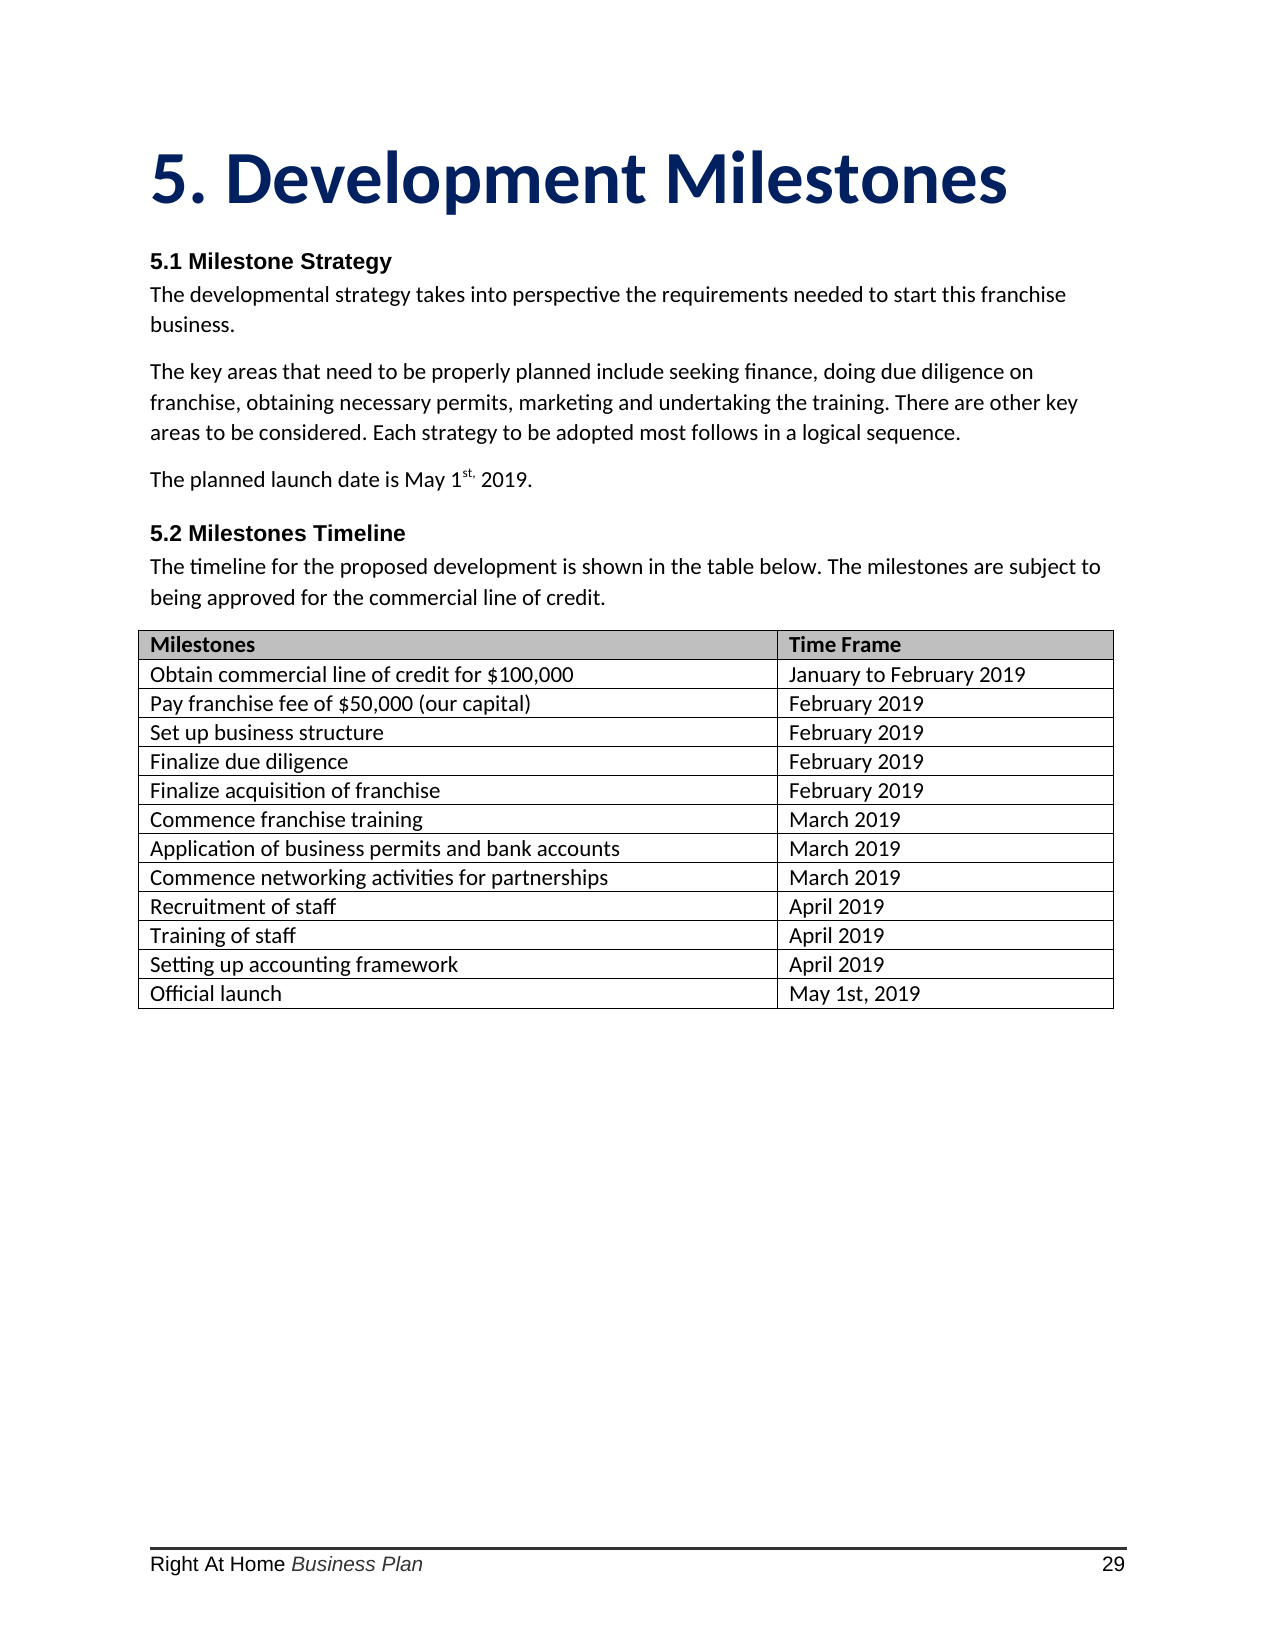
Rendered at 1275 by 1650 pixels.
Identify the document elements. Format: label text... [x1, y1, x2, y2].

table_cell March 2019 [778, 863, 1113, 891]
table_cell April 2019 [778, 921, 1113, 949]
table_cell Pay franchise fee of $50,000 (our capital) [139, 689, 777, 717]
subtitle 5.1 Milestone Strategy [150, 248, 1125, 274]
table_cell Application of business permits and bank accounts [139, 834, 777, 862]
table_cell Recruitment of staff [139, 892, 777, 920]
table_cell February 2019 [778, 747, 1113, 775]
table_cell Finalize acquisition of franchise [139, 776, 777, 804]
table_cell Set up business structure [139, 718, 777, 746]
table_cell Finalize due diligence [139, 747, 777, 775]
table_cell Training of staff [139, 921, 777, 949]
table_cell February 2019 [778, 776, 1113, 804]
table_cell February 2019 [778, 689, 1113, 717]
table_cell March 2019 [778, 805, 1113, 833]
table_cell May 1st, 2019 [778, 979, 1113, 1007]
subtitle 5.2 Milestones Timeline [150, 520, 1125, 546]
table_header Milestones [139, 631, 777, 659]
table_cell Commence networking activities for partnerships [139, 863, 777, 891]
table_cell March 2019 [778, 834, 1113, 862]
text The key areas that need to be properly planned include seeking finance, doing due diligence on franchise, obtaining necessary permits, marketing and undertaking the training. There are other key areas to be considered. Each strategy to be adopted most follows in a logical sequence. [150, 357, 1125, 446]
table_cell February 2019 [778, 718, 1113, 746]
table_cell Commence franchise training [139, 805, 777, 833]
table_cell January to February 2019 [778, 660, 1113, 688]
table_cell April 2019 [778, 892, 1113, 920]
table_cell April 2019 [778, 950, 1113, 978]
subtitle 5. Development Milestones [150, 131, 1125, 223]
table_cell Official launch [139, 979, 777, 1007]
text The timeline for the proposed development is shown in the table below. The milestones are subject to being approved for the commercial line of credit. [150, 552, 1125, 611]
table_header Time Frame [778, 631, 1113, 659]
text The developmental strategy takes into perspective the requirements needed to start this franchise business. [150, 280, 1125, 338]
table_cell Setting up accounting framework [139, 950, 777, 978]
table_cell Obtain commercial line of credit for $100,000 [139, 660, 777, 688]
text The planned launch date is May 1st, 2019. [150, 465, 1125, 493]
